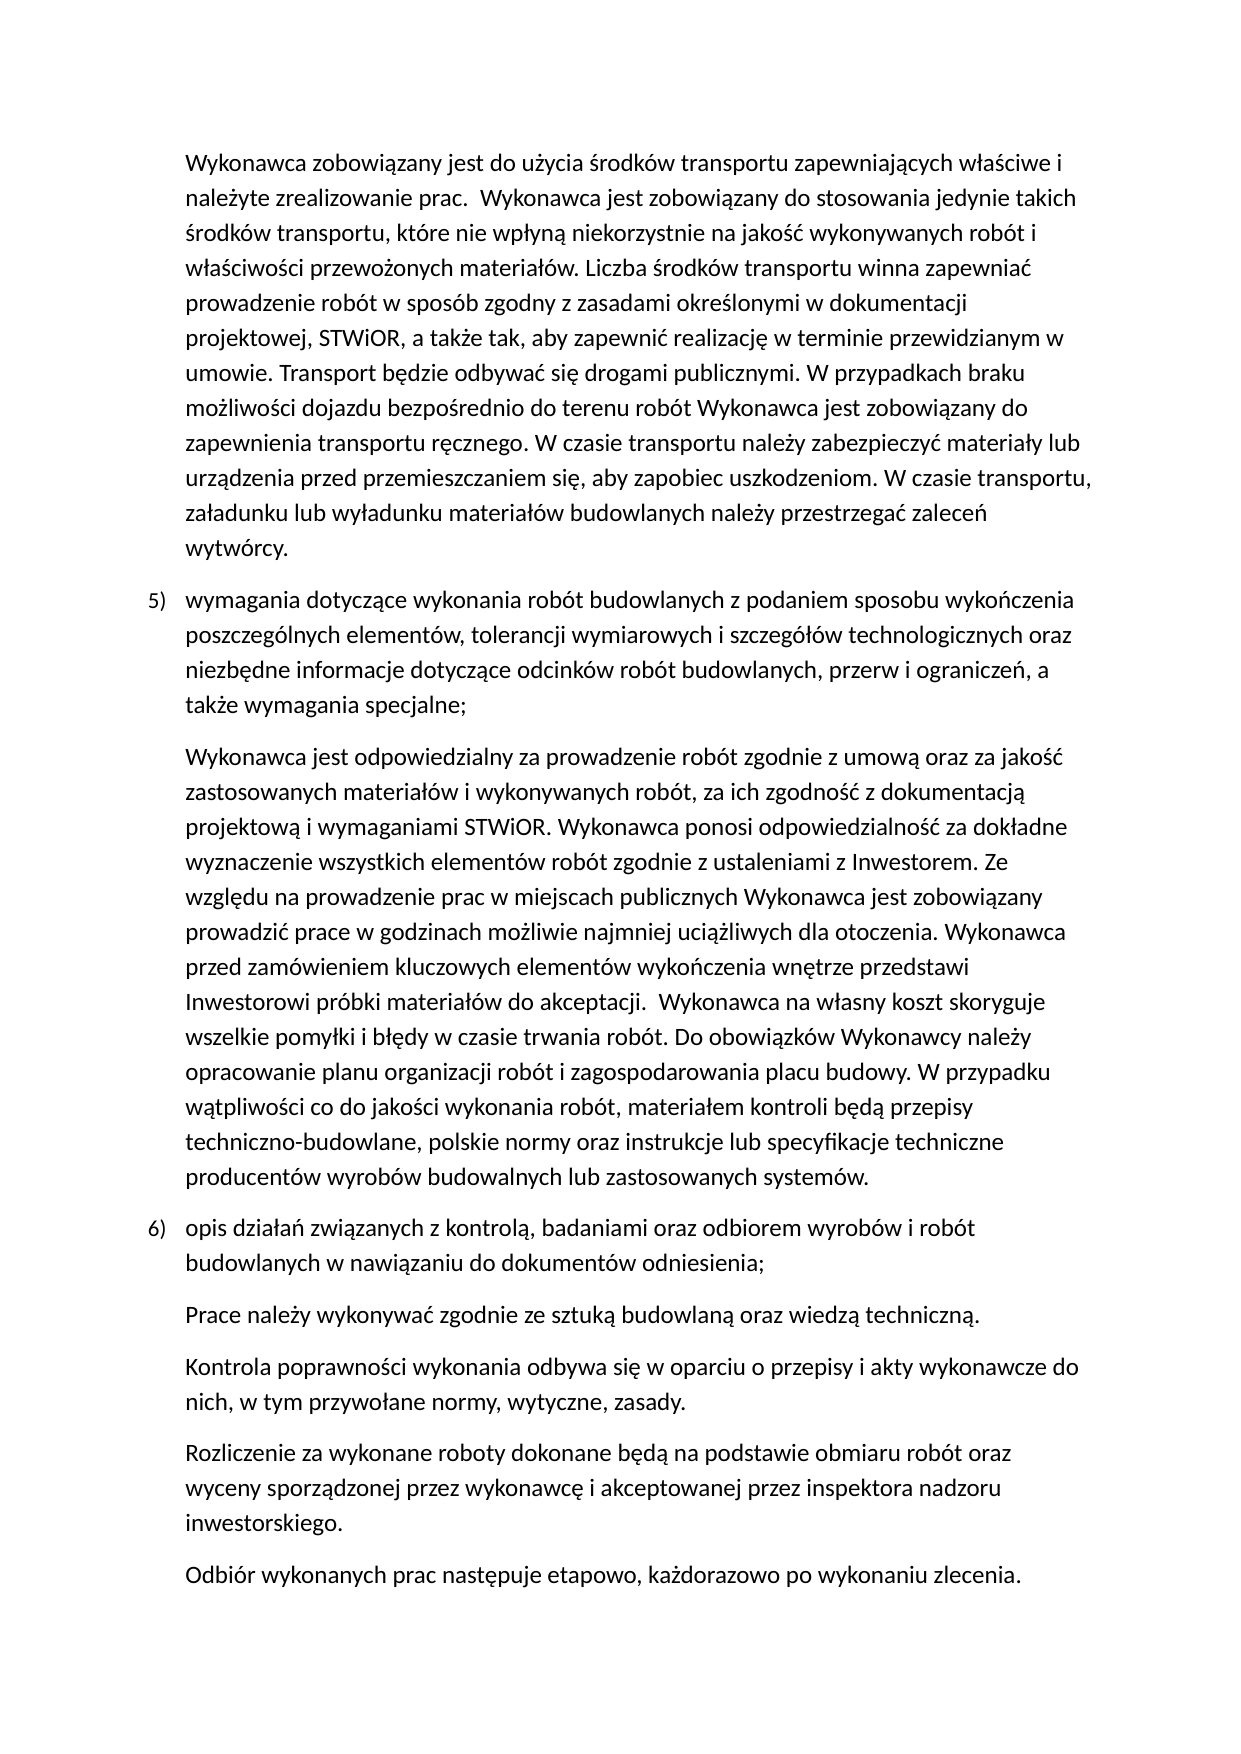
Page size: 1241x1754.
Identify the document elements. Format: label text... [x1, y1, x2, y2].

text Wykonawca jest odpowiedzialny za prowadzenie robót zgodnie z umową oraz za jakość zastosowanych materiałów i wykonywanych robót, za ich zgodność z dokumentacją projektową i wymaganiami STWiOR. Wykonawca ponosi odpowiedzialność za dokładne wyznaczenie wszystkich elementów robót zgodnie z ustaleniami z Inwestorem. Ze względu na prowadzenie prac w miejscach publicznych Wykonawca jest zobowiązany prowadzić prace w godzinach możliwie najmniej uciążliwych dla otoczenia. Wykonawca przed zamówieniem kluczowych elementów wykończenia wnętrze przedstawi Inwestorowi próbki materiałów do akceptacji. Wykonawca na własny koszt skoryguje wszelkie pomyłki i błędy w czasie trwania robót. Do obowiązków Wykonawcy należy opracowanie planu organizacji robót i zagospodarowania placu budowy. W przypadku wątpliwości co do jakości wykonania robót, materiałem kontroli będą przepisy techniczno-budowlane, polskie normy oraz instrukcje lub specyfikacje techniczne producentów wyrobów budowalnych lub zastosowanych systemów. [185, 741, 1093, 1191]
text Odbiór wykonanych prac następuje etapowo, każdorazowo po wykonaniu zlecenia. [185, 1559, 1093, 1590]
text Rozliczenie za wykonane roboty dokonane będą na podstawie obmiaru robót oraz wyceny sporządzonej przez wykonawcę i akceptowanej przez inspektora nadzoru inwestorskiego. [185, 1438, 1093, 1538]
text Prace należy wykonywać zgodnie ze sztuką budowlaną oraz wiedzą techniczną. [185, 1299, 1093, 1330]
text Wykonawca zobowiązany jest do użycia środków transportu zapewniających właściwe i należyte zrealizowanie prac. Wykonawca jest zobowiązany do stosowania jedynie takich środków transportu, które nie wpłyną niekorzystnie na jakość wykonywanych robót i właściwości przewożonych materiałów. Liczba środków transportu winna zapewniać prowadzenie robót w sposób zgodny z zasadami określonymi w dokumentacji projektowej, STWiOR, a także tak, aby zapewnić realizację w terminie przewidzianym w umowie. Transport będzie odbywać się drogami publicznymi. W przypadkach braku możliwości dojazdu bezpośrednio do terenu robót Wykonawca jest zobowiązany do zapewnienia transportu ręcznego. W czasie transportu należy zabezpieczyć materiały lub urządzenia przed przemieszczaniem się, aby zapobiec uszkodzeniom. W czasie transportu, załadunku lub wyładunku materiałów budowlanych należy przestrzegać zaleceń wytwórcy. [185, 148, 1093, 563]
text Kontrola poprawności wykonania odbywa się w oparciu o przepisy i akty wykonawcze do nich, w tym przywołane normy, wytyczne, zasady. [185, 1351, 1093, 1416]
list opis działań związanych z kontrolą, badaniami oraz odbiorem wyrobów i robót budowlanych w nawiązaniu do dokumentów odniesienia; [148, 1213, 1093, 1278]
list wymagania dotyczące wykonania robót budowlanych z podaniem sposobu wykończenia poszczególnych elementów, tolerancji wymiarowych i szczegółów technologicznych oraz niezbędne informacje dotyczące odcinków robót budowlanych, przerw i ograniczeń, a także wymagania specjalne; [148, 584, 1093, 720]
